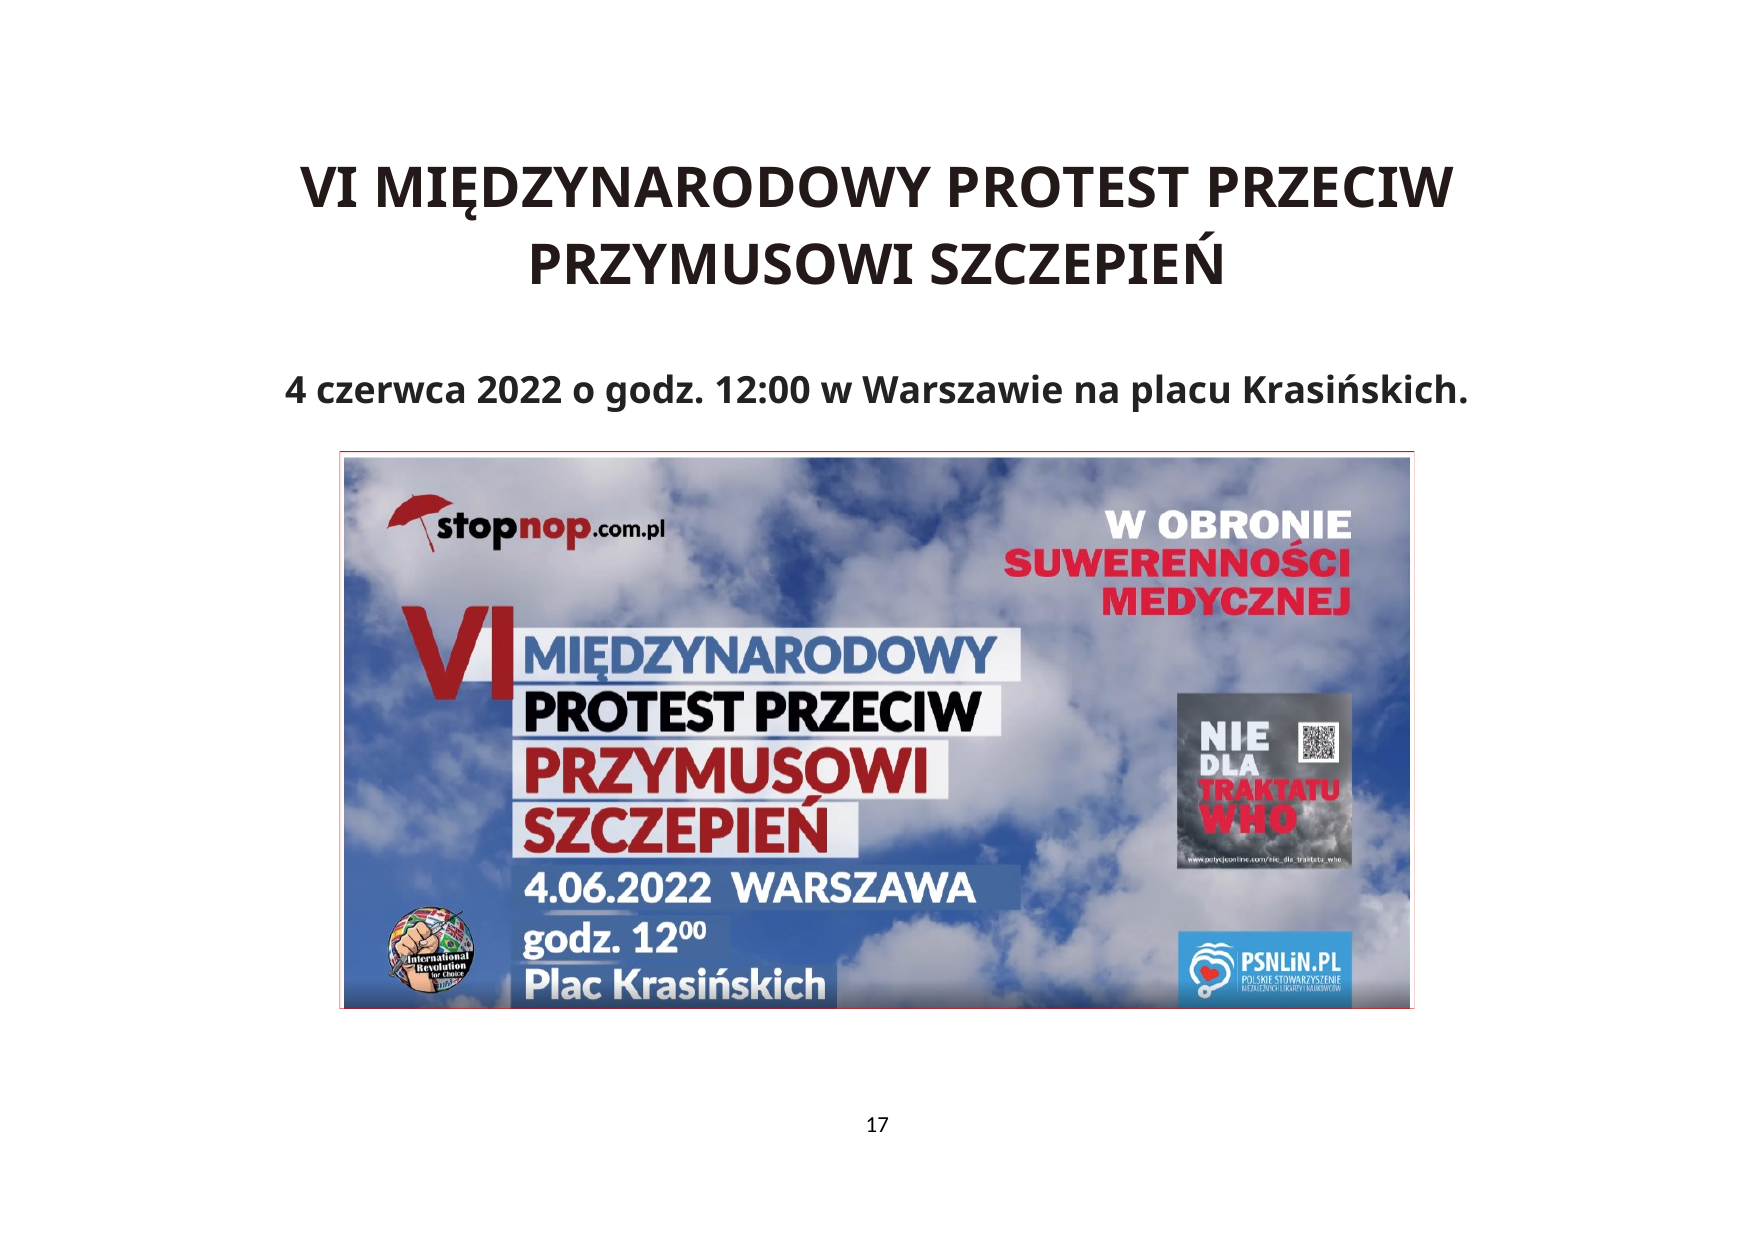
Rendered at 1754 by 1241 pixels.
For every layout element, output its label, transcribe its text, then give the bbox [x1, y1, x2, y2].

subtitle VI MIĘDZYNARODOWY PROTEST PRZECIW PRZYMUSOWI SZCZEPIEŃ [148, 148, 1606, 301]
subtitle 4 czerwca 2022 o godz. 12:00 w Warszawie na placu Krasińskich. [148, 358, 1606, 414]
picture [339, 451, 1415, 1009]
